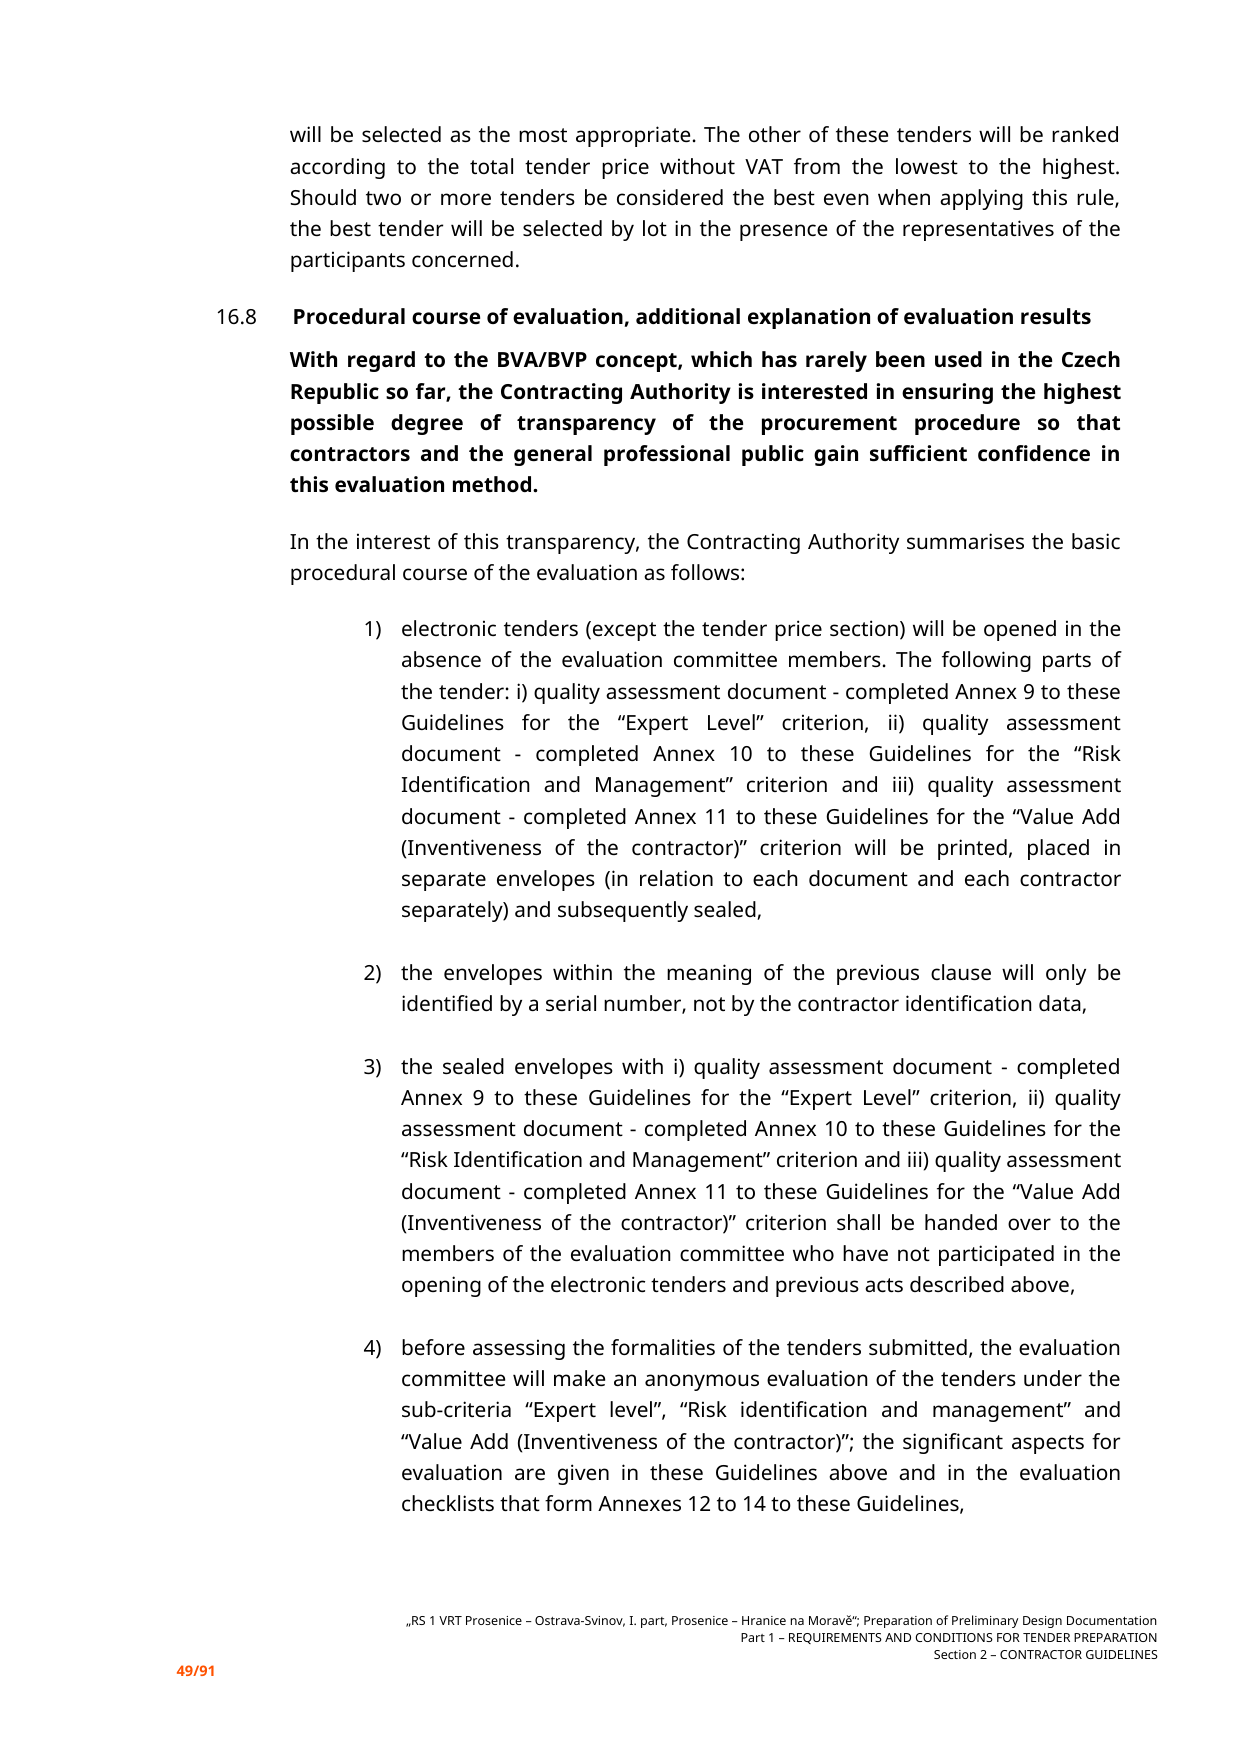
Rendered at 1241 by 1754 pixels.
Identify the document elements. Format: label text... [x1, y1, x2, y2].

text With regard to the BVA/BVP concept, which has rarely been used in the Czech Republic so far, the Contracting Authority is interested in ensuring the highest possible degree of transparency of the procurement procedure so that contractors and the general professional public gain sufficient confidence in this evaluation method. [289, 346, 1122, 499]
text In the interest of this transparency, the Contracting Authority summarises the basic procedural course of the evaluation as follows: [289, 527, 1122, 587]
list the sealed envelopes with i) quality assessment document - completed Annex 9 to these Guidelines for the “Expert Level” criterion, ii) quality assessment document - completed Annex 10 to these Guidelines for the “Risk Identification and Management” criterion and iii) quality assessment document - completed Annex 11 to these Guidelines for the “Value Add (Inventiveness of the contractor)” criterion shall be handed over to the members of the evaluation committee who have not participated in the opening of the electronic tenders and previous acts described above, [363, 1052, 1122, 1299]
list electronic tenders (except the tender price section) will be opened in the absence of the evaluation committee members. The following parts of the tender: i) quality assessment document - completed Annex 9 to these Guidelines for the “Expert Level” criterion, ii) quality assessment document - completed Annex 10 to these Guidelines for the “Risk Identification and Management” criterion and iii) quality assessment document - completed Annex 11 to these Guidelines for the “Value Add (Inventiveness of the contractor)” criterion will be printed, placed in separate envelopes (in relation to each document and each contractor separately) and subsequently sealed, [363, 614, 1122, 924]
list the envelopes within the meaning of the previous clause will only be identified by a serial number, not by the contractor identification data, [363, 958, 1122, 1018]
list before assessing the formalities of the tenders submitted, the evaluation committee will make an anonymous evaluation of the tenders under the sub-criteria “Expert level”, “Risk identification and management” and “Value Add (Inventiveness of the contractor)”; the significant aspects for evaluation are given in these Guidelines above and in the evaluation checklists that form Annexes 12 to 14 to these Guidelines, [363, 1333, 1122, 1518]
text Procedural course of evaluation, additional explanation of evaluation results [216, 302, 1122, 330]
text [289, 121, 1122, 274]
